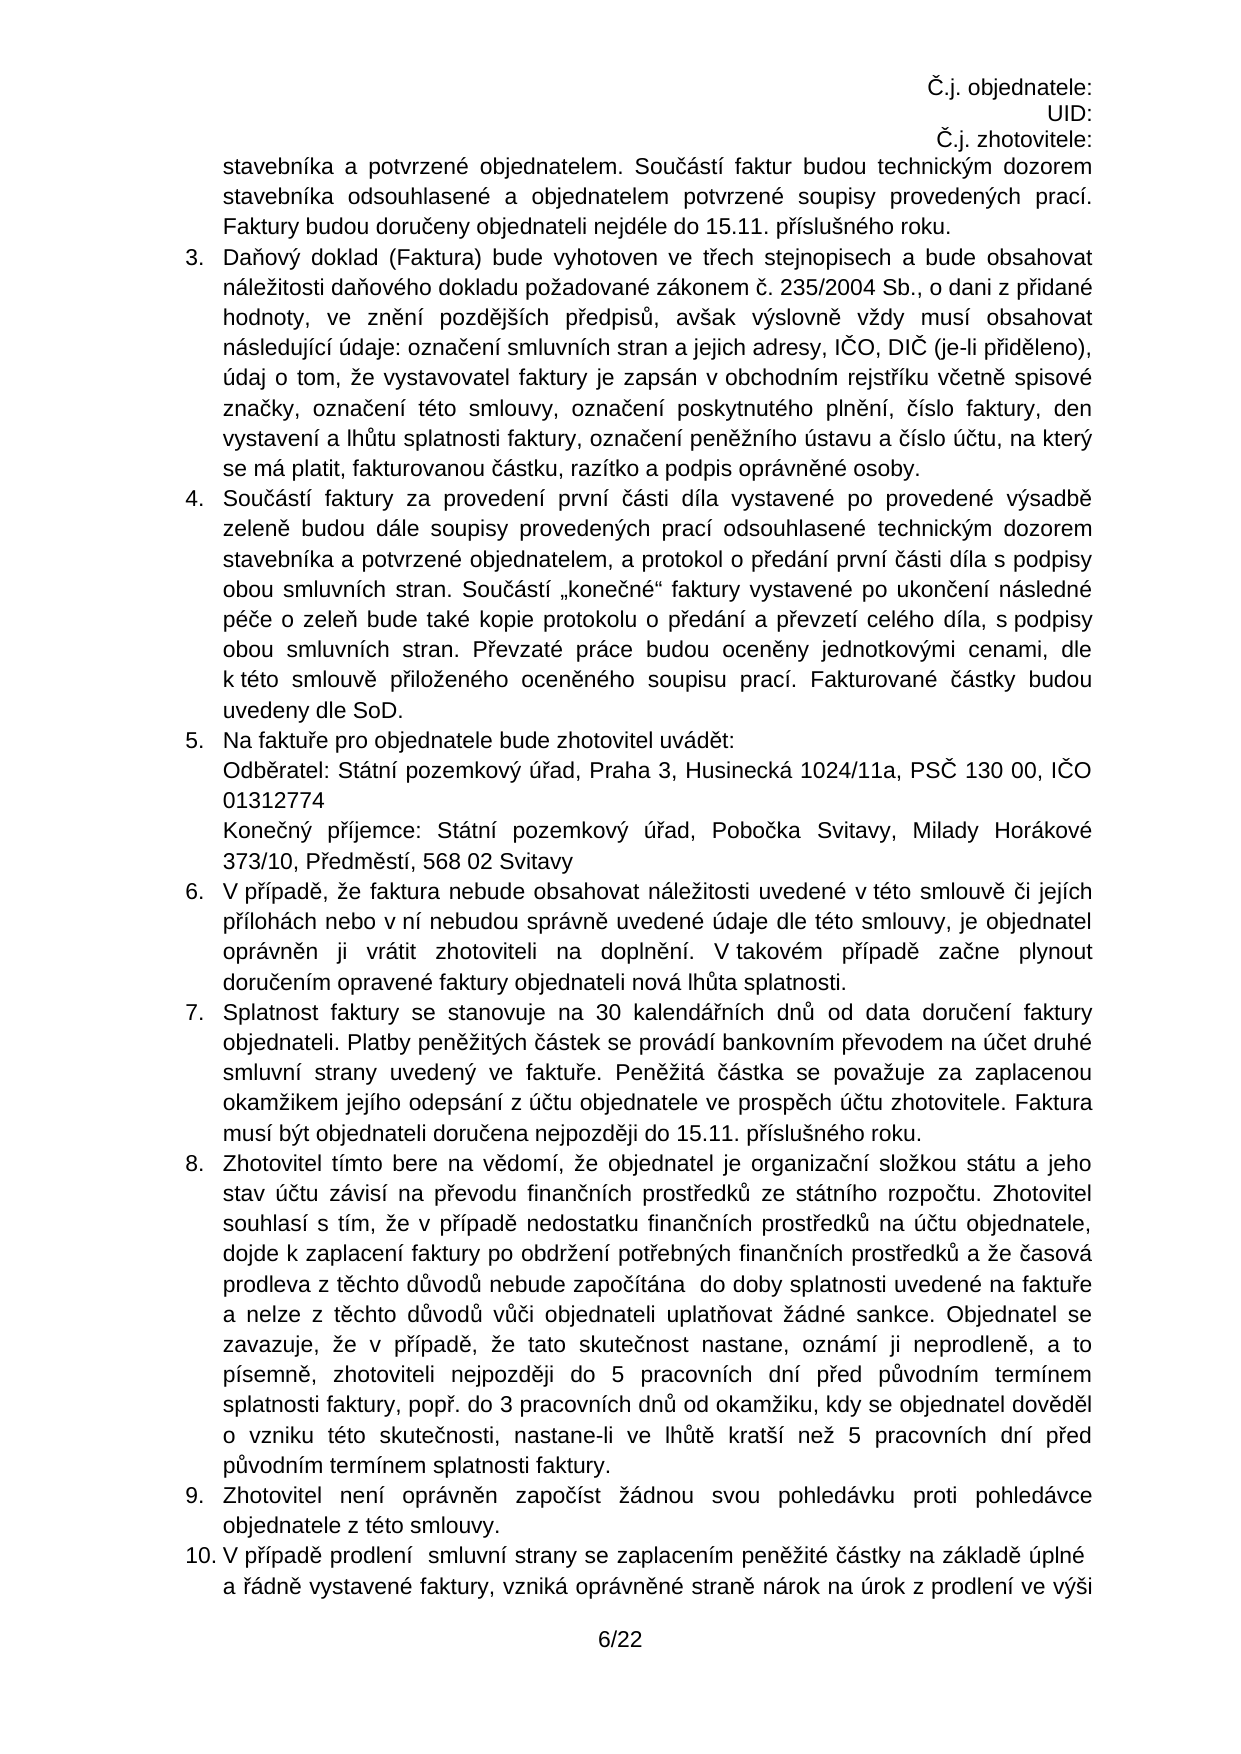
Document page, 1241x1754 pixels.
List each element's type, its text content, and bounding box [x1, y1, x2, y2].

list Daňový doklad (Faktura) bude vyhotoven ve třech stejnopisech a bude obsahovat náležitosti daňového dokladu požadované zákonem č. 235/2004 Sb., o dani z přidané hodnoty, ve znění pozdějších předpisů, avšak výslovně vždy musí obsahovat následující údaje: označení smluvních stran a jejich adresy, IČO, DIČ (je-li přiděleno), údaj o tom, že vystavovatel faktury je zapsán v obchodním rejstříku včetně spisové značky, označení této smlouvy, označení poskytnutého plnění, číslo faktury, den vystavení a lhůtu splatnosti faktury, označení peněžního ústavu a číslo účtu, na který se má platit, fakturovanou částku, razítko a podpis oprávněné osoby. [185, 243, 1093, 481]
list Konečný příjemce: Státní pozemkový úřad, Pobočka Svitavy, Milady Horákové 373/10, Předměstí, 568 02 Svitavy [223, 817, 1093, 874]
list Odběratel: Státní pozemkový úřad, Praha 3, Husinecká 1024/11a, PSČ 130 00, IČO 01312774 [223, 757, 1093, 813]
list Na faktuře pro objednatele bude zhotovitel uvádět: [185, 727, 1093, 753]
list Zhotovitel tímto bere na vědomí, že objednatel je organizační složkou státu a jeho stav účtu závisí na převodu finančních prostředků ze státního rozpočtu. Zhotovitel souhlasí s tím, že v případě nedostatku finančních prostředků na účtu objednatele, dojde k zaplacení faktury po obdržení potřebných finančních prostředků a že časová prodleva z těchto důvodů nebude započítána do doby splatnosti uvedené na faktuře a nelze z těchto důvodů vůči objednateli uplatňovat žádné sankce. Objednatel se zavazuje, že v případě, že tato skutečnost nastane, oznámí ji neprodleně, a to písemně, zhotoviteli nejpozději do 5 pracovních dní před původním termínem splatnosti faktury, popř. do 3 pracovních dnů od okamžiku, kdy se objednatel dověděl o vzniku této skutečnosti, nastane-li ve lhůtě kratší než 5 pracovních dní před původním termínem splatnosti faktury. [185, 1150, 1093, 1478]
list Zhotovitel není oprávněn započíst žádnou svou pohledávku proti pohledávce objednatele z této smlouvy. [185, 1482, 1093, 1538]
list V případě, že faktura nebude obsahovat náležitosti uvedené v této smlouvě či jejích přílohách nebo v ní nebudou správně uvedené údaje dle této smlouvy, je objednatel oprávněn ji vrátit zhotoviteli na doplnění. V takovém případě začne plynout doručením opravené faktury objednateli nová lhůta splatnosti. [185, 878, 1093, 995]
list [223, 153, 1093, 239]
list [185, 1542, 1093, 1599]
list Splatnost faktury se stanovuje na 30 kalendářních dnů od data doručení faktury objednateli. Platby peněžitých částek se provádí bankovním převodem na účet druhé smluvní strany uvedený ve faktuře. Peněžitá částka se považuje za zaplacenou okamžikem jejího odepsání z účtu objednatele ve prospěch účtu zhotovitele. Faktura musí být objednateli doručena nejpozději do 15.11. příslušného roku. [185, 999, 1093, 1146]
list Součástí faktury za provedení první části díla vystavené po provedené výsadbě zeleně budou dále soupisy provedených prací odsouhlasené technickým dozorem stavebníka a potvrzené objednatelem, a protokol o předání první části díla s podpisy obou smluvních stran. Součástí „konečné“ faktury vystavené po ukončení následné péče o zeleň bude také kopie protokolu o předání a převzetí celého díla, s podpisy obou smluvních stran. Převzaté práce budou oceněny jednotkovými cenami, dle k této smlouvě přiloženého oceněného soupisu prací. Fakturované částky budou uvedeny dle SoD. [185, 485, 1093, 723]
